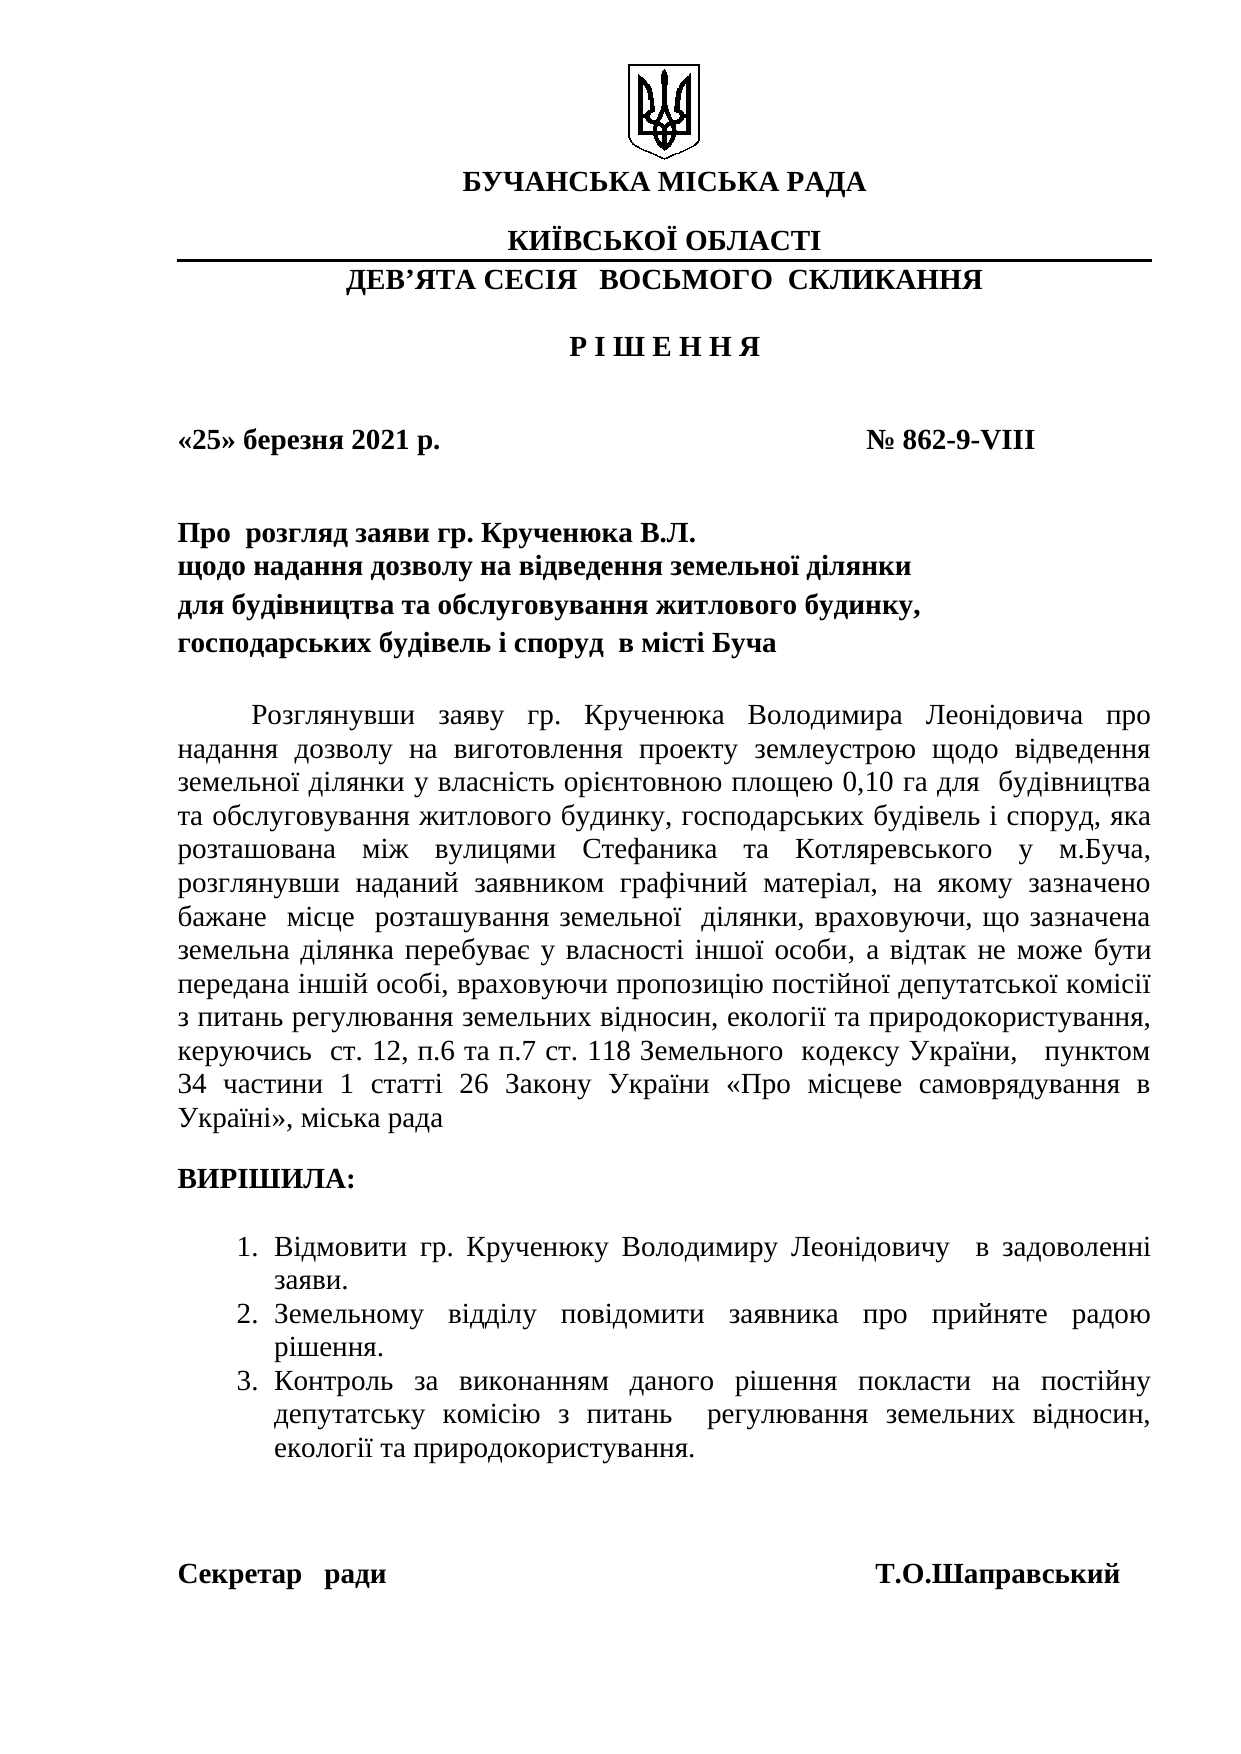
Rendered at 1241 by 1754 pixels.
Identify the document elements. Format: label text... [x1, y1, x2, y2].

text для будівництва та обслуговування житлового будинку, [177, 587, 1152, 620]
text господарських будівель і споруд в місті Буча [177, 625, 1152, 659]
text Розглянувши заяву гр. Крученюка Володимира Леонідовича про надання дозволу на виготовлення проекту землеустрою щодо відведення земельної ділянки у власність орієнтовною площею 0,10 га для будівництва та обслуговування житлового будинку, господарських будівель і споруд, яка розташована між вулицями Стефаника та Котляревського у м.Буча, розглянувши наданий заявником графічний матеріал, на якому зазначено бажане місце розташування земельної ділянки, враховуючи, що зазначена земельна ділянка перебуває у власності іншої особи, а відтак не може бути передана іншій особі, враховуючи пропозицію постійної депутатської комісії з питань регулювання земельних відносин, екології та природокористування, керуючись ст. 12, п.6 та п.7 ст. 118 Земельного кодексу України, пунктом 34 частини 1 статті 26 Закону України «Про місцеве самоврядування в Україні», міська рада [177, 697, 1152, 1133]
text Р І Ш Е Н Н Я [177, 329, 1152, 362]
text Про розгляд заяви гр. Крученюка В.Л. [177, 515, 1152, 548]
list Відмовити гр. Крученюку Володимиру Леонідовичу в задоволенні заяви. [236, 1229, 1152, 1296]
text щодо надання дозволу на відведення земельної ділянки [177, 548, 1152, 582]
text ВИРІШИЛА: [177, 1162, 1152, 1195]
list Земельному відділу повідомити заявника про прийняте радою рішення. [236, 1296, 1152, 1363]
text КИЇВСЬКОЇ ОБЛАСТІ [177, 223, 1152, 259]
text «25» березня 2021 р. № 862-9-VIII [177, 422, 1152, 455]
list Контроль за виконанням даного рішення покласти на постійну депутатську комісію з питань регулювання земельних відносин, екології та природокористування. [236, 1363, 1152, 1463]
text ДЕВ’ЯТА СЕСІЯ ВОСЬМОГО СКЛИКАННЯ [177, 262, 1152, 295]
text Секретар ради Т.О.Шаправський [177, 1556, 1152, 1590]
text БУЧАНСЬКА МІСЬКА РАДА [177, 164, 1152, 197]
